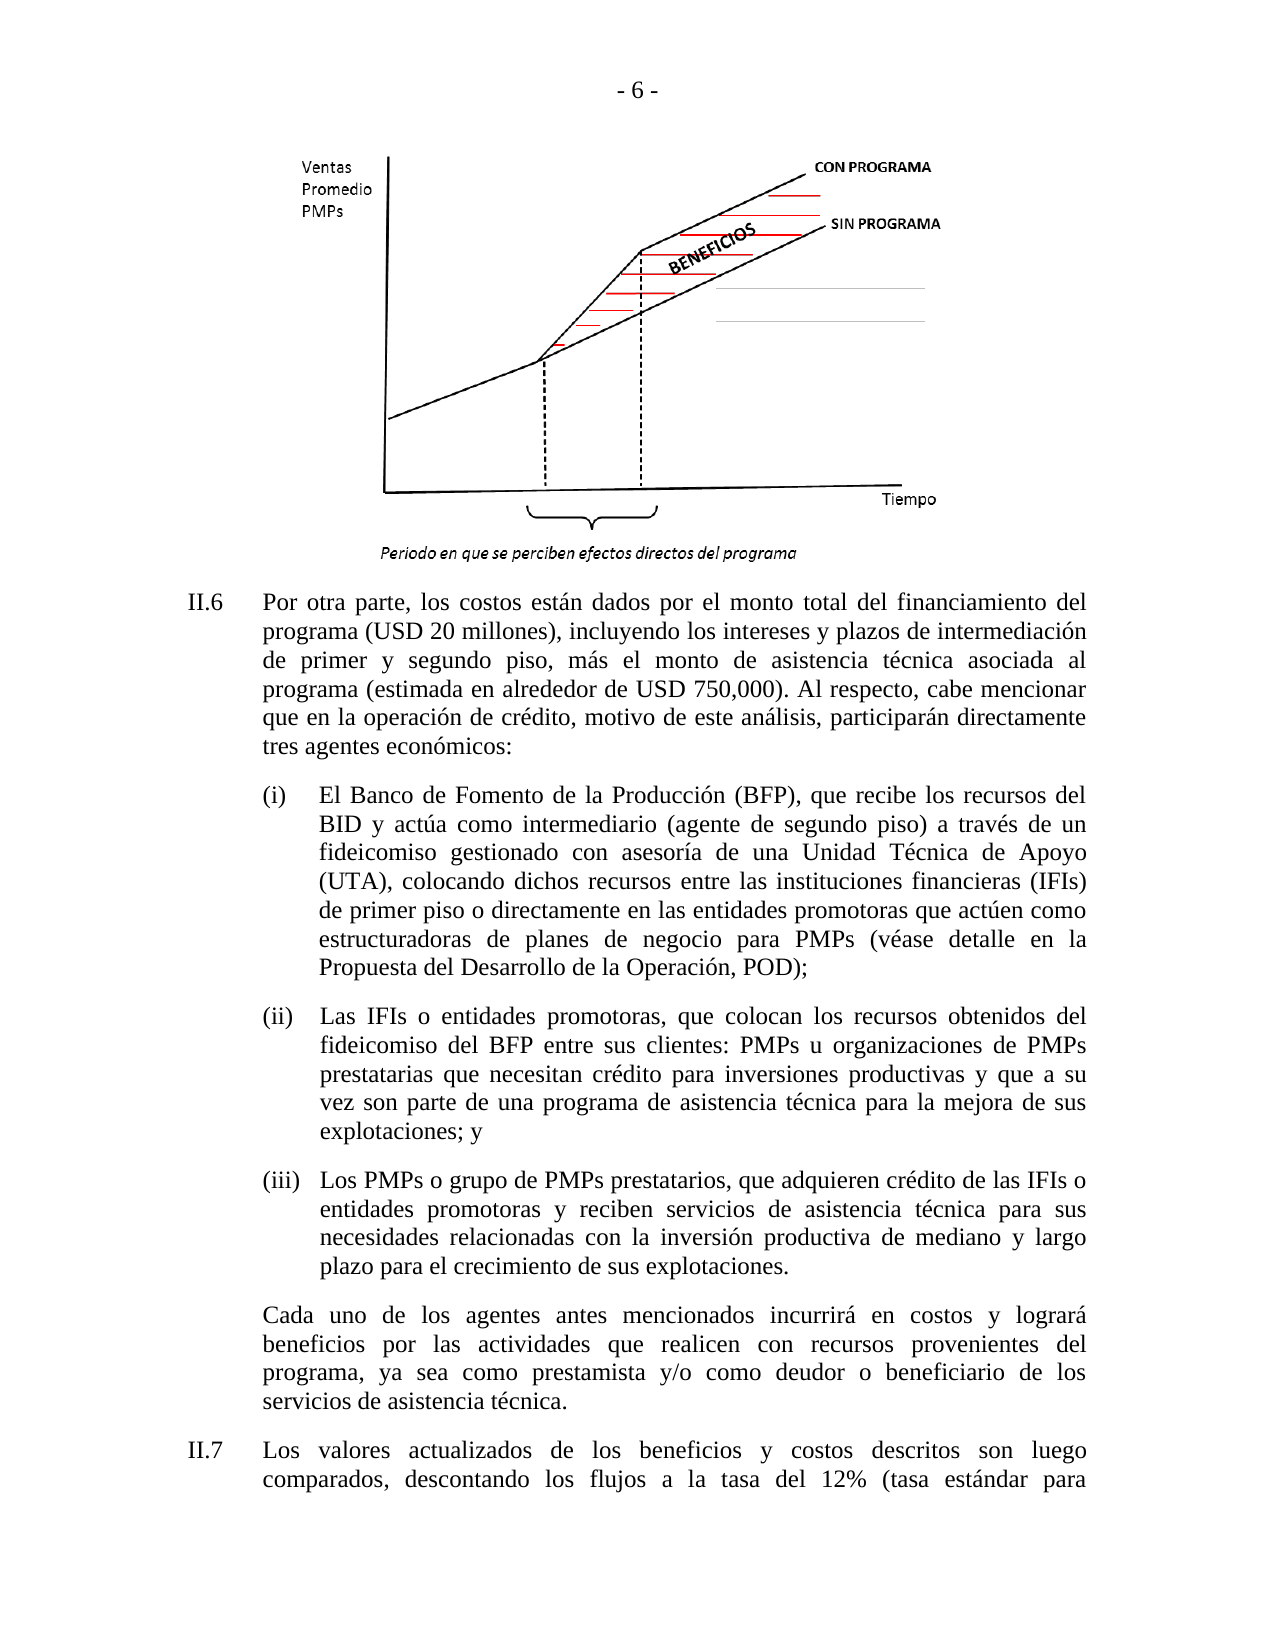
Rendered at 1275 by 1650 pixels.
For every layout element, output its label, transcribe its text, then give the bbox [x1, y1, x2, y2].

picture [262, 150, 969, 575]
text Por otra parte, los costos están dados por el monto total del financiamiento del programa (USD 20 millones), incluyendo los intereses y plazos de intermediación de primer y segundo piso, más el monto de asistencia técnica asociada al programa (estimada en alrededor de USD 750,000). Al respecto, cabe mencionar que en la operación de crédito, motivo de este análisis, participarán directamente tres agentes económicos: [187, 587, 1087, 760]
list Las IFIs o entidades promotoras, que colocan los recursos obtenidos del fideicomiso del BFP entre sus clientes: PMPs u organizaciones de PMPs prestatarias que necesitan crédito para inversiones productivas y que a su vez son parte de una programa de asistencia técnica para la mejora de sus explotaciones; y [262, 1001, 1087, 1145]
list Los PMPs o grupo de PMPs prestatarios, que adquieren crédito de las IFIs o entidades promotoras y reciben servicios de asistencia técnica para sus necesidades relacionadas con la inversión productiva de mediano y largo plazo para el crecimiento de sus explotaciones. [262, 1165, 1087, 1280]
list El Banco de Fomento de la Producción (BFP), que recibe los recursos del BID y actúa como intermediario (agente de segundo piso) a través de un fideicomiso gestionado con asesoría de una Unidad Técnica de Apoyo (UTA), colocando dichos recursos entre las instituciones financieras (IFIs) de primer piso o directamente en las entidades promotoras que actúen como estructuradoras de planes de negocio para PMPs (véase detalle en la Propuesta del Desarrollo de la Operación, POD); [262, 780, 1087, 981]
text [187, 1435, 1087, 1492]
list Cada uno de los agentes antes mencionados incurrirá en costos y logrará beneficios por las actividades que realicen con recursos provenientes del programa, ya sea como prestamista y/o como deudor o beneficiario de los servicios de asistencia técnica. [262, 1300, 1087, 1415]
